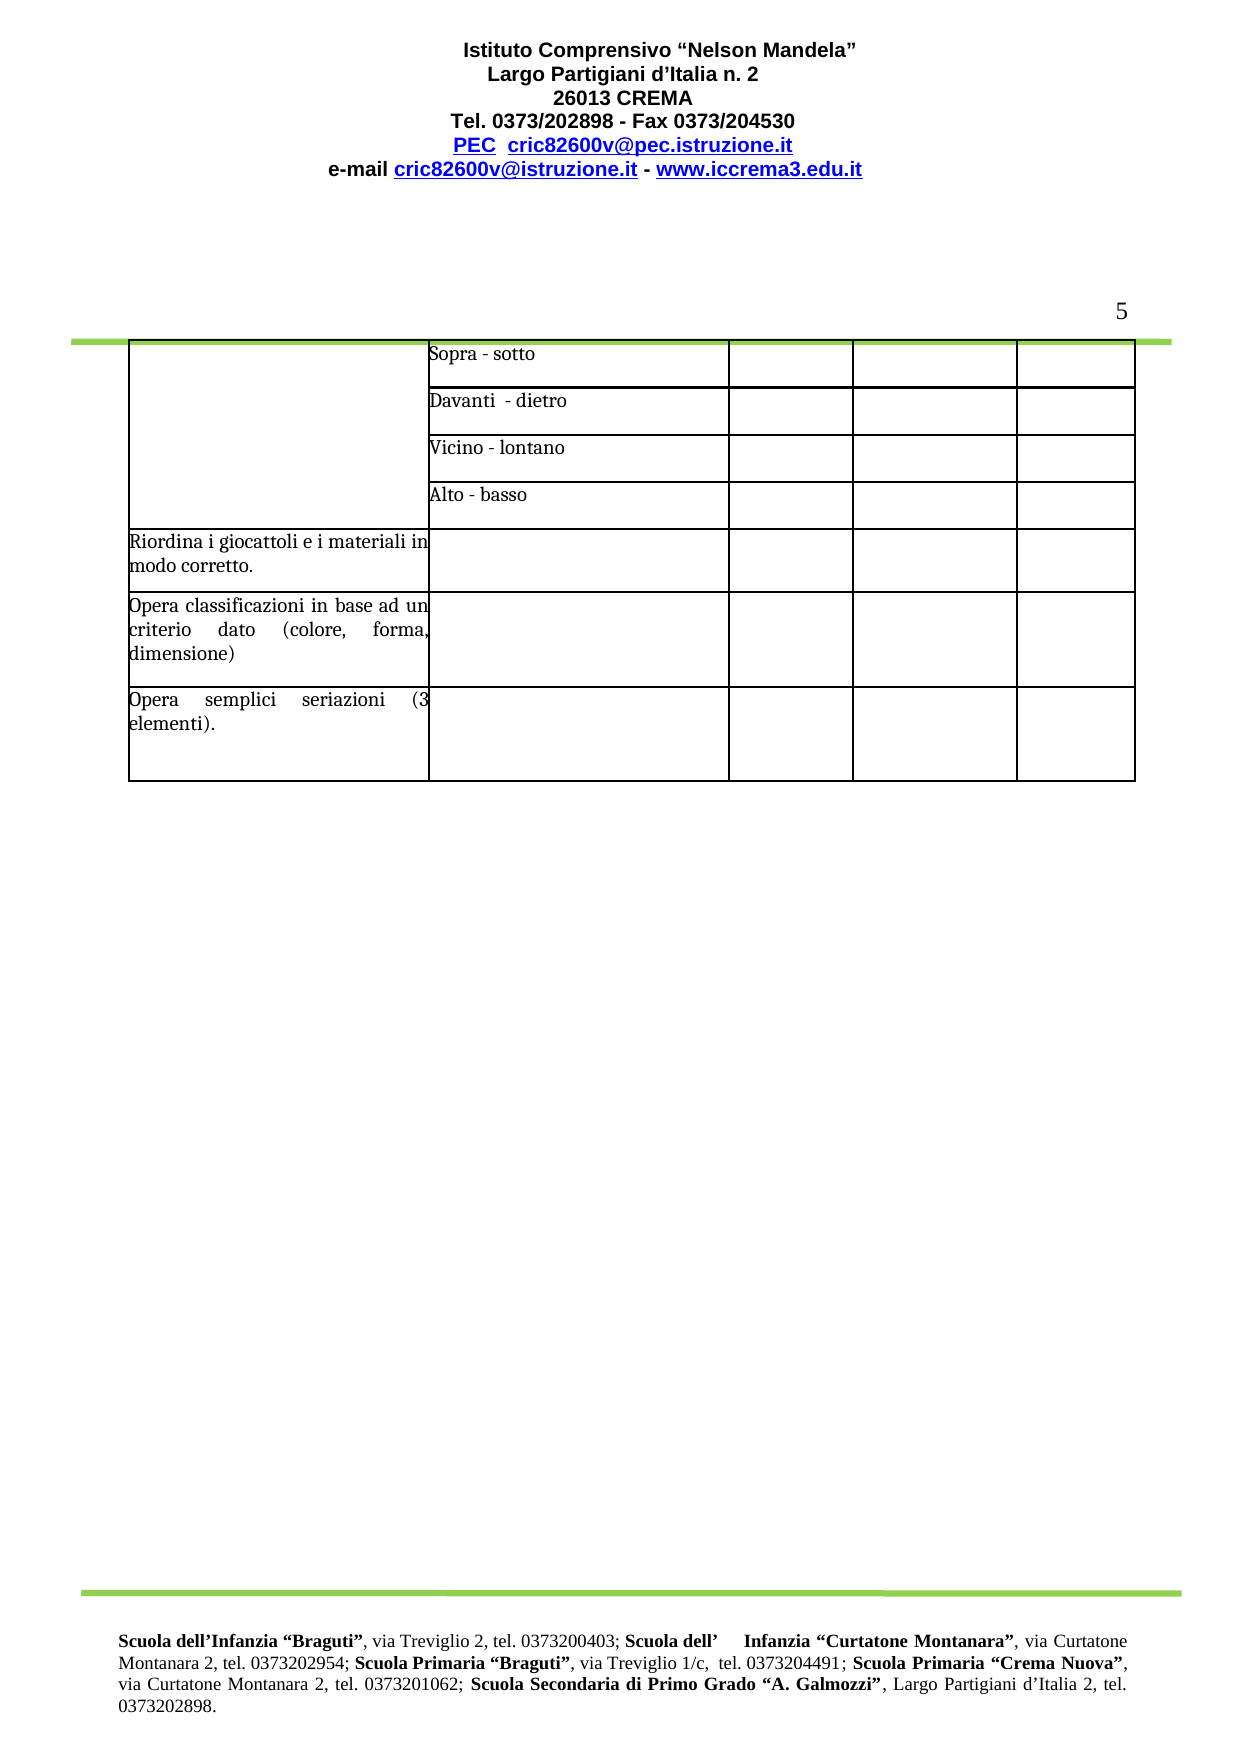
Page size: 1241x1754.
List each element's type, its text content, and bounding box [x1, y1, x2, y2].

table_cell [130, 341, 428, 528]
table_cell Opera semplici seriazioni (3 elementi). [130, 688, 428, 780]
table_cell [1018, 389, 1134, 433]
table_cell [430, 530, 728, 591]
table_cell [854, 483, 1016, 528]
table_cell [730, 436, 852, 481]
table_cell [1018, 483, 1134, 528]
table_cell [854, 436, 1016, 481]
table_cell [854, 389, 1016, 433]
table_cell Opera classificazioni in base ad un criterio dato (colore, forma, dimensione) [130, 593, 428, 686]
table_cell [730, 389, 852, 433]
table_cell [854, 530, 1016, 591]
table_cell [1018, 436, 1134, 481]
table_cell Riordina i giocattoli e i materiali in modo corretto. [130, 530, 428, 591]
table_cell [1018, 341, 1134, 386]
table_cell Sopra - sotto [430, 341, 728, 386]
table_cell [730, 341, 852, 386]
table_cell [1018, 688, 1134, 780]
table_cell [430, 593, 728, 686]
table_cell [730, 530, 852, 591]
table_cell [730, 688, 852, 780]
table_cell Vicino - lontano [430, 436, 728, 481]
table_cell [854, 688, 1016, 780]
table_cell [430, 688, 728, 780]
table_cell [854, 341, 1016, 386]
table_cell [854, 593, 1016, 686]
table_cell Davanti - dietro [430, 389, 728, 433]
table_cell [730, 483, 852, 528]
table_cell [1018, 593, 1134, 686]
table_cell [730, 593, 852, 686]
table_cell Alto - basso [430, 483, 728, 528]
table_cell [1018, 530, 1134, 591]
